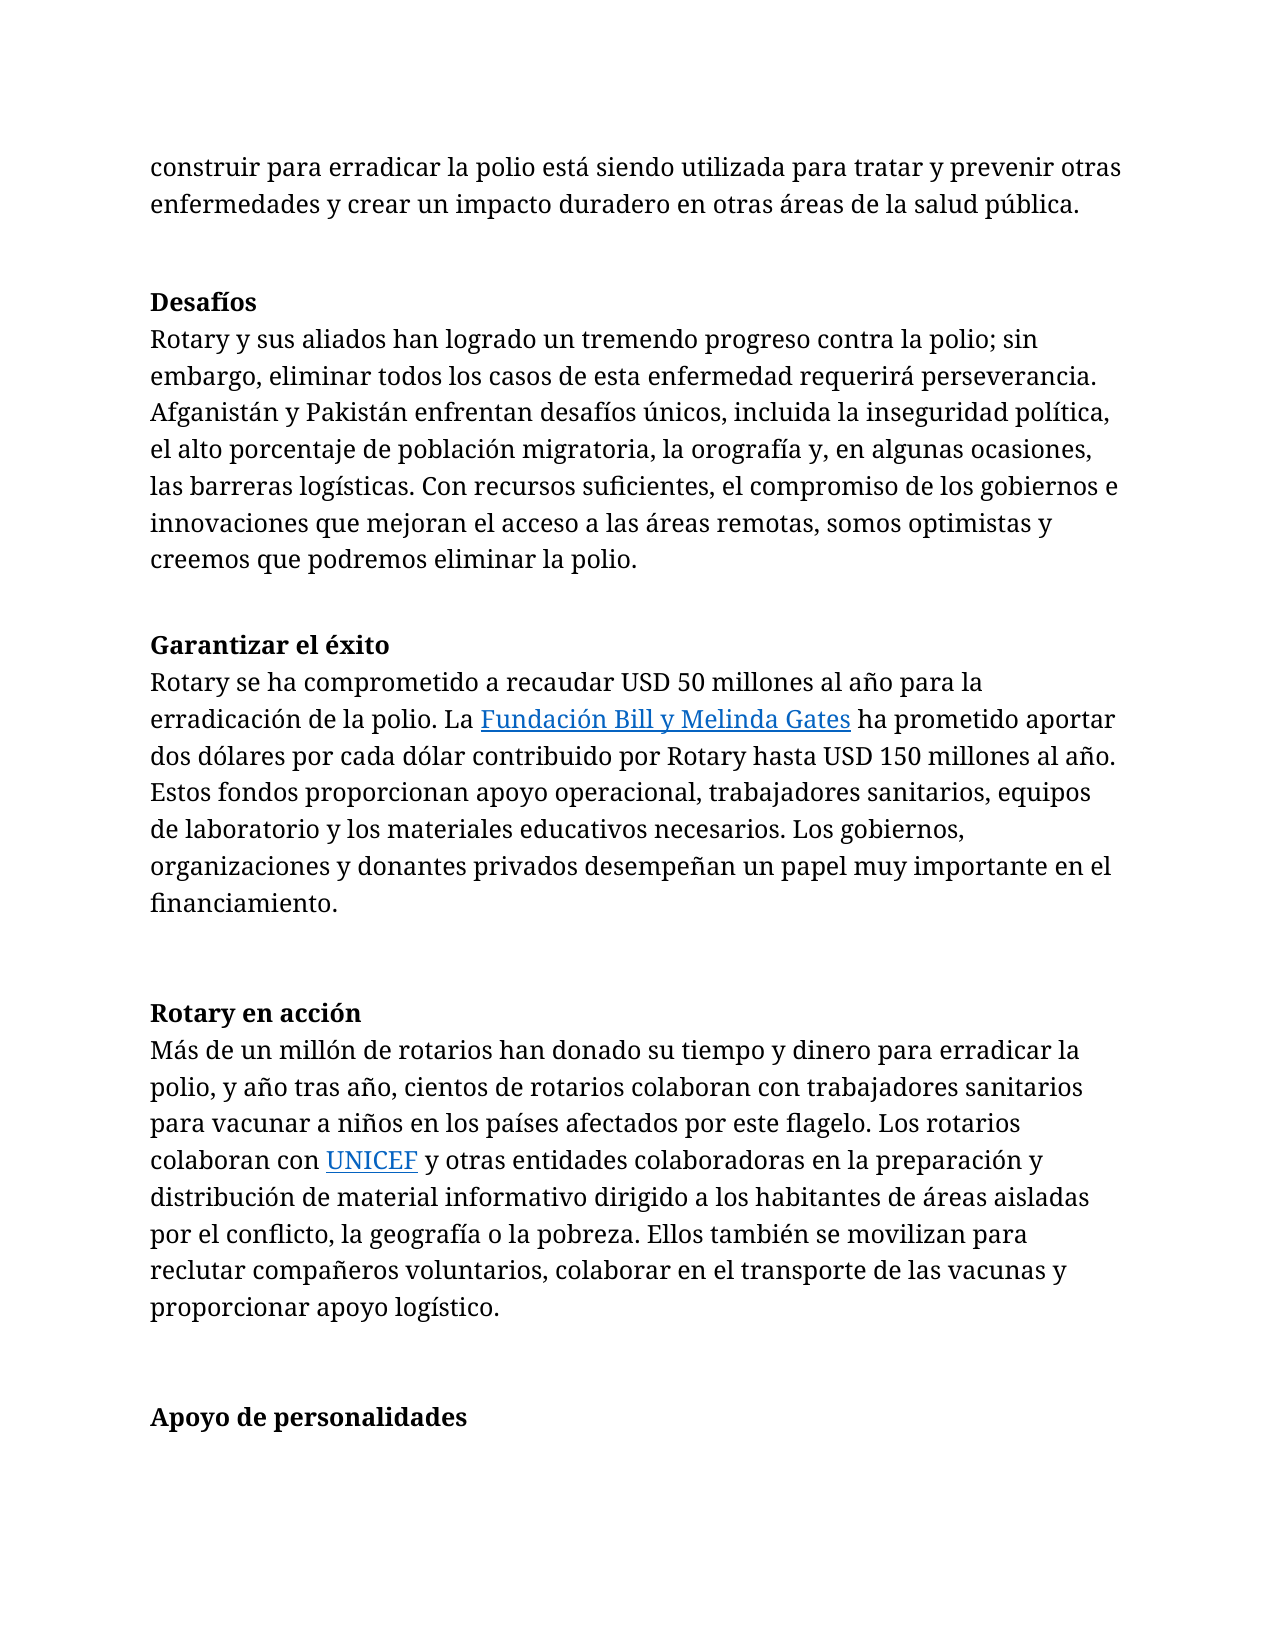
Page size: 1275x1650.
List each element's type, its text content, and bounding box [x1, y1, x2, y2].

text Rotary se ha comprometido a recaudar USD 50 millones al año para la erradicación de la polio. La Fundación Bill y Melinda Gates ha prometido aportar dos dólares por cada dólar contribuido por Rotary hasta USD 150 millones al año. Estos fondos proporcionan apoyo operacional, trabajadores sanitarios, equipos de laboratorio y los materiales educativos necesarios. Los gobiernos, organizaciones y donantes privados desempeñan un papel muy importante en el financiamiento. [150, 665, 1125, 919]
text Garantizar el éxito [150, 628, 1125, 662]
text Apoyo de personalidades [150, 1400, 1125, 1434]
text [150, 150, 1125, 221]
text Rotary en acción [150, 996, 1125, 1030]
text Más de un millón de rotarios han donado su tiempo y dinero para erradicar la polio, y año tras año, cientos de rotarios colaboran con trabajadores sanitarios para vacunar a niños en los países afectados por este flagelo. Los rotarios colaboran con UNICEF y otras entidades colaboradoras en la preparación y distribución de material informativo dirigido a los habitantes de áreas aisladas por el conflicto, la geografía o la pobreza. Ellos también se movilizan para reclutar compañeros voluntarios, colaborar en el transporte de las vacunas y proporcionar apoyo logístico. [150, 1032, 1125, 1324]
text Desafíos [150, 285, 1125, 319]
text Rotary y sus aliados han logrado un tremendo progreso contra la polio; sin embargo, eliminar todos los casos de esta enfermedad requerirá perseverancia. Afganistán y Pakistán enfrentan desafíos únicos, incluida la inseguridad política, el alto porcentaje de población migratoria, la orografía y, en algunas ocasiones, las barreras logísticas. Con recursos suficientes, el compromiso de los gobiernos e innovaciones que mejoran el acceso a las áreas remotas, somos optimistas y creemos que podremos eliminar la polio. [150, 322, 1125, 576]
